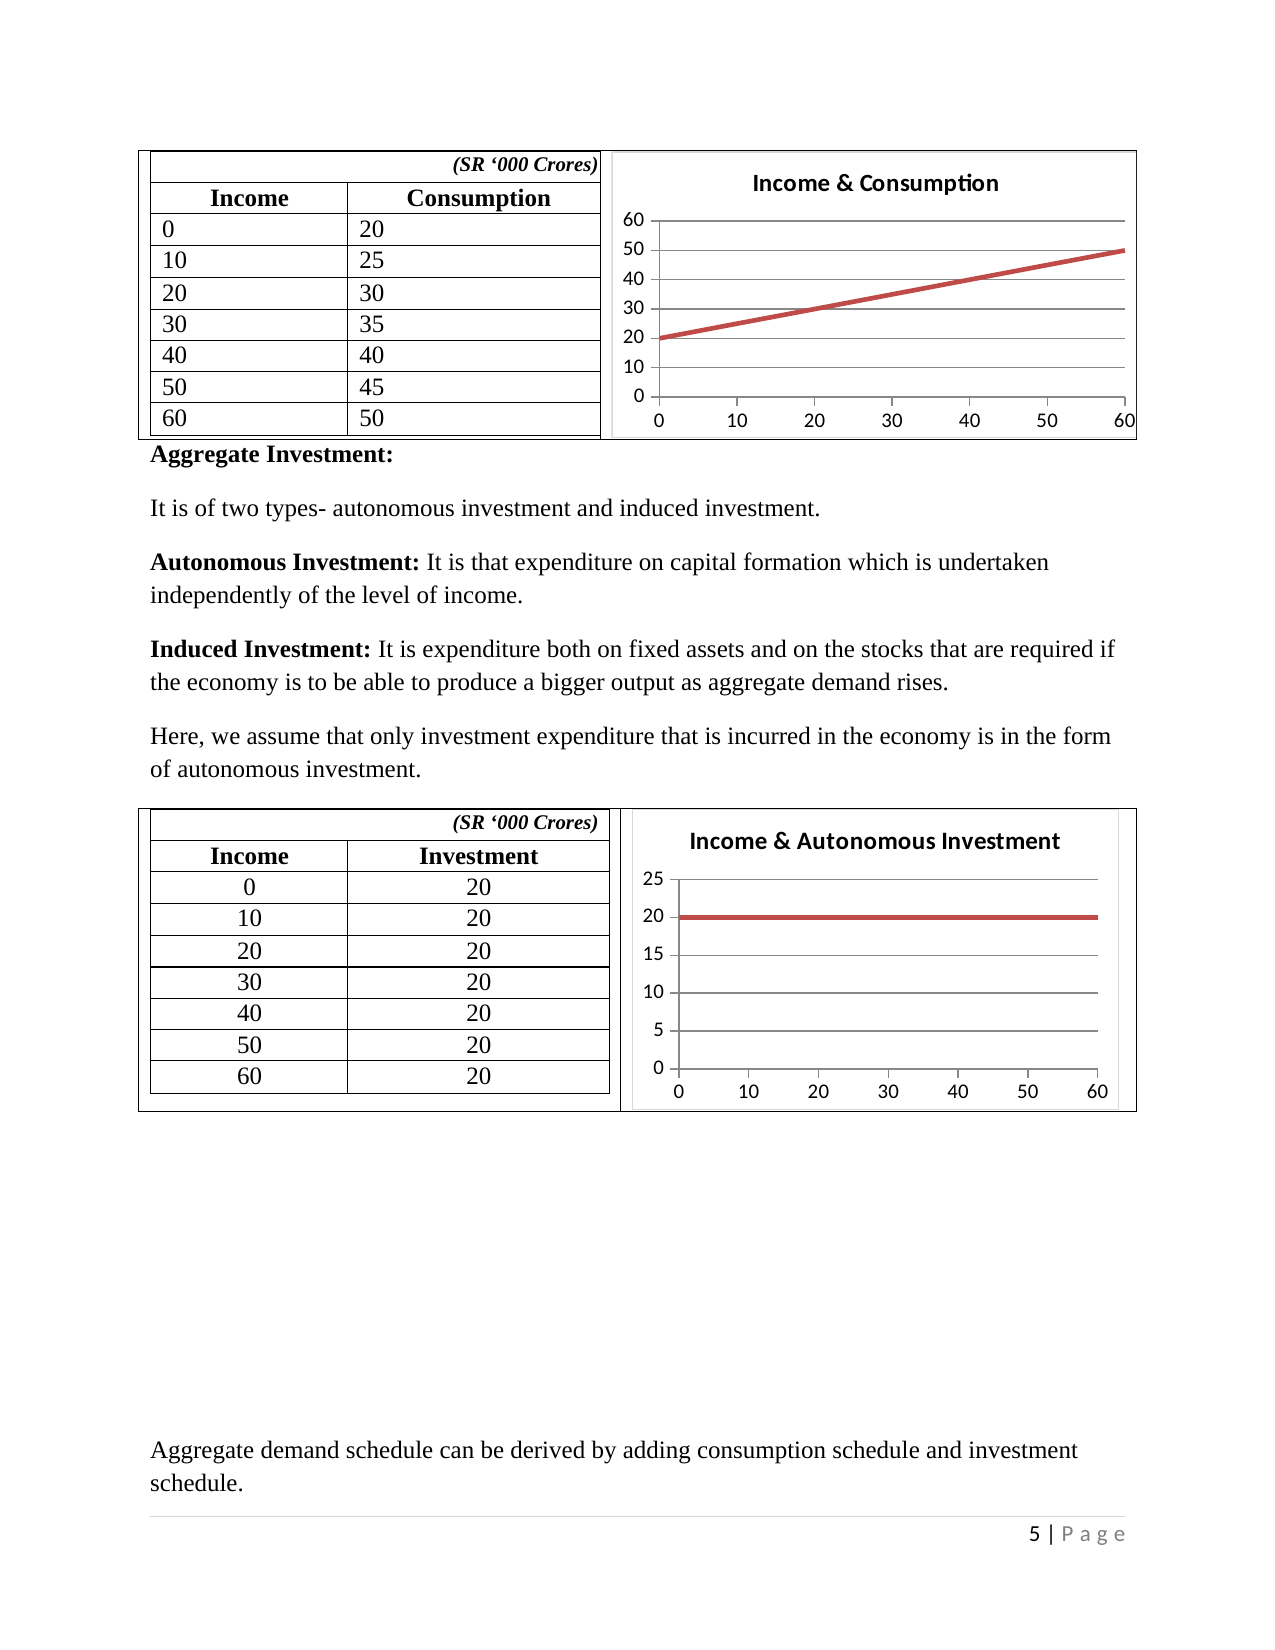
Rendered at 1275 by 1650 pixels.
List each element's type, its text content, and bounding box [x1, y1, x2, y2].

text It is of two types- autonomous investment and induced investment. [150, 493, 1125, 522]
text Here, we assume that only investment expenditure that is incurred in the economy is in the form of autonomous investment. [150, 721, 1125, 783]
text Autonomous Investment: It is that expenditure on capital formation which is undertaken independently of the level of income. [150, 547, 1125, 609]
text Aggregate demand schedule can be derived by adding consumption schedule and investment schedule. [150, 1435, 1125, 1496]
table_header [139, 151, 600, 438]
table_header [601, 151, 611, 438]
table_header [621, 809, 1136, 1111]
table_header [139, 809, 620, 1111]
text Aggregate Investment: [150, 440, 1125, 468]
text Induced Investment: It is expenditure both on fixed assets and on the stocks that are required if the economy is to be able to produce a bigger output as aggregate demand rises. [150, 634, 1125, 696]
